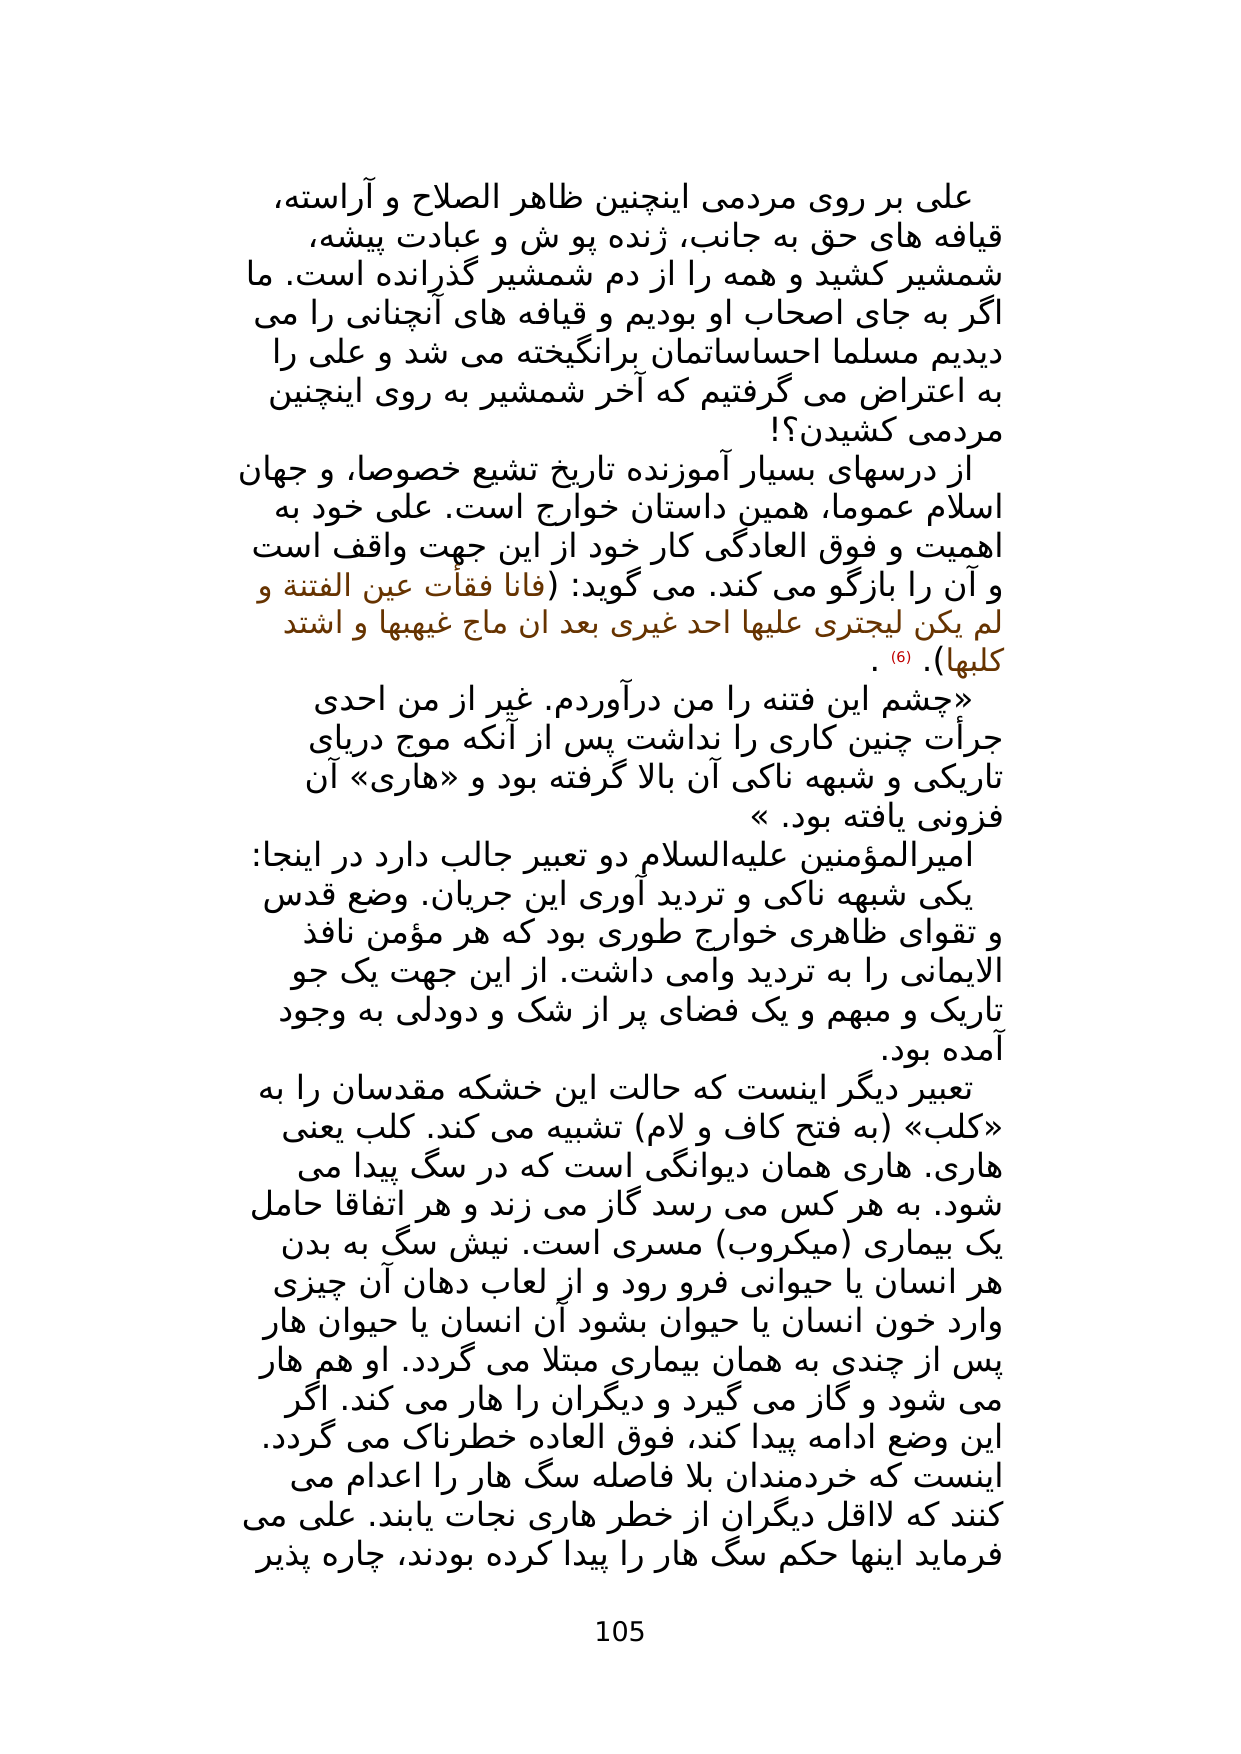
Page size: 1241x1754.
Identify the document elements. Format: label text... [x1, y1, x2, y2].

text از درسهای بسیار آموزنده تاریخ تشیع خصوصا، و جهان اسلام عموما، همین داستان خوارج است. علی خود به اهمیت و فوق العادگی کار خود از این جهت واقف است و آن را بازگو می کند. می گوید: (فانا فقأت عین الفتنة و لم یکن لیجتری علیها احد غیری بعد ان ماج غیهبها و اشتد کلبها). (6) . [236, 449, 1004, 680]
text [236, 1068, 1004, 1573]
text «چشم این فتنه را من درآوردم. غیر از من احدی جرأت چنین کاری را نداشت پس از آنکه موج دریای تاریکی و شبهه ناکی آن بالا گرفته بود و «هاری» آن فزونی یافته بود. » [236, 680, 1004, 835]
text امیرالمؤمنین عليه‌السلام دو تعبیر جالب دارد در اینجا: [236, 835, 1004, 874]
text علی بر روی مردمی اینچنین ظاهر الصلاح و آراسته، قیافه های حق به جانب، ژنده پو ش و عبادت پیشه، شمشیر کشید و همه را از دم شمشیر گذرانده است. ما اگر به جای اصحاب او بودیم و قیافه های آنچنانی را می دیدیم مسلما احساساتمان برانگیخته می شد و علی را به اعتراض می گرفتیم که آخر شمشیر به روی اینچنین مردمی کشیدن؟! [236, 177, 1004, 449]
text یکی شبهه ناکی و تردید آوری این جریان. وضع قدس و تقوای ظاهری خوارج طوری بود که هر مؤمن نافذ الایمانی را به تردید وامی داشت. از این جهت یک جو تاریک و مبهم و یک فضای پر از شک و دودلی به وجود آمده بود. [236, 874, 1004, 1068]
